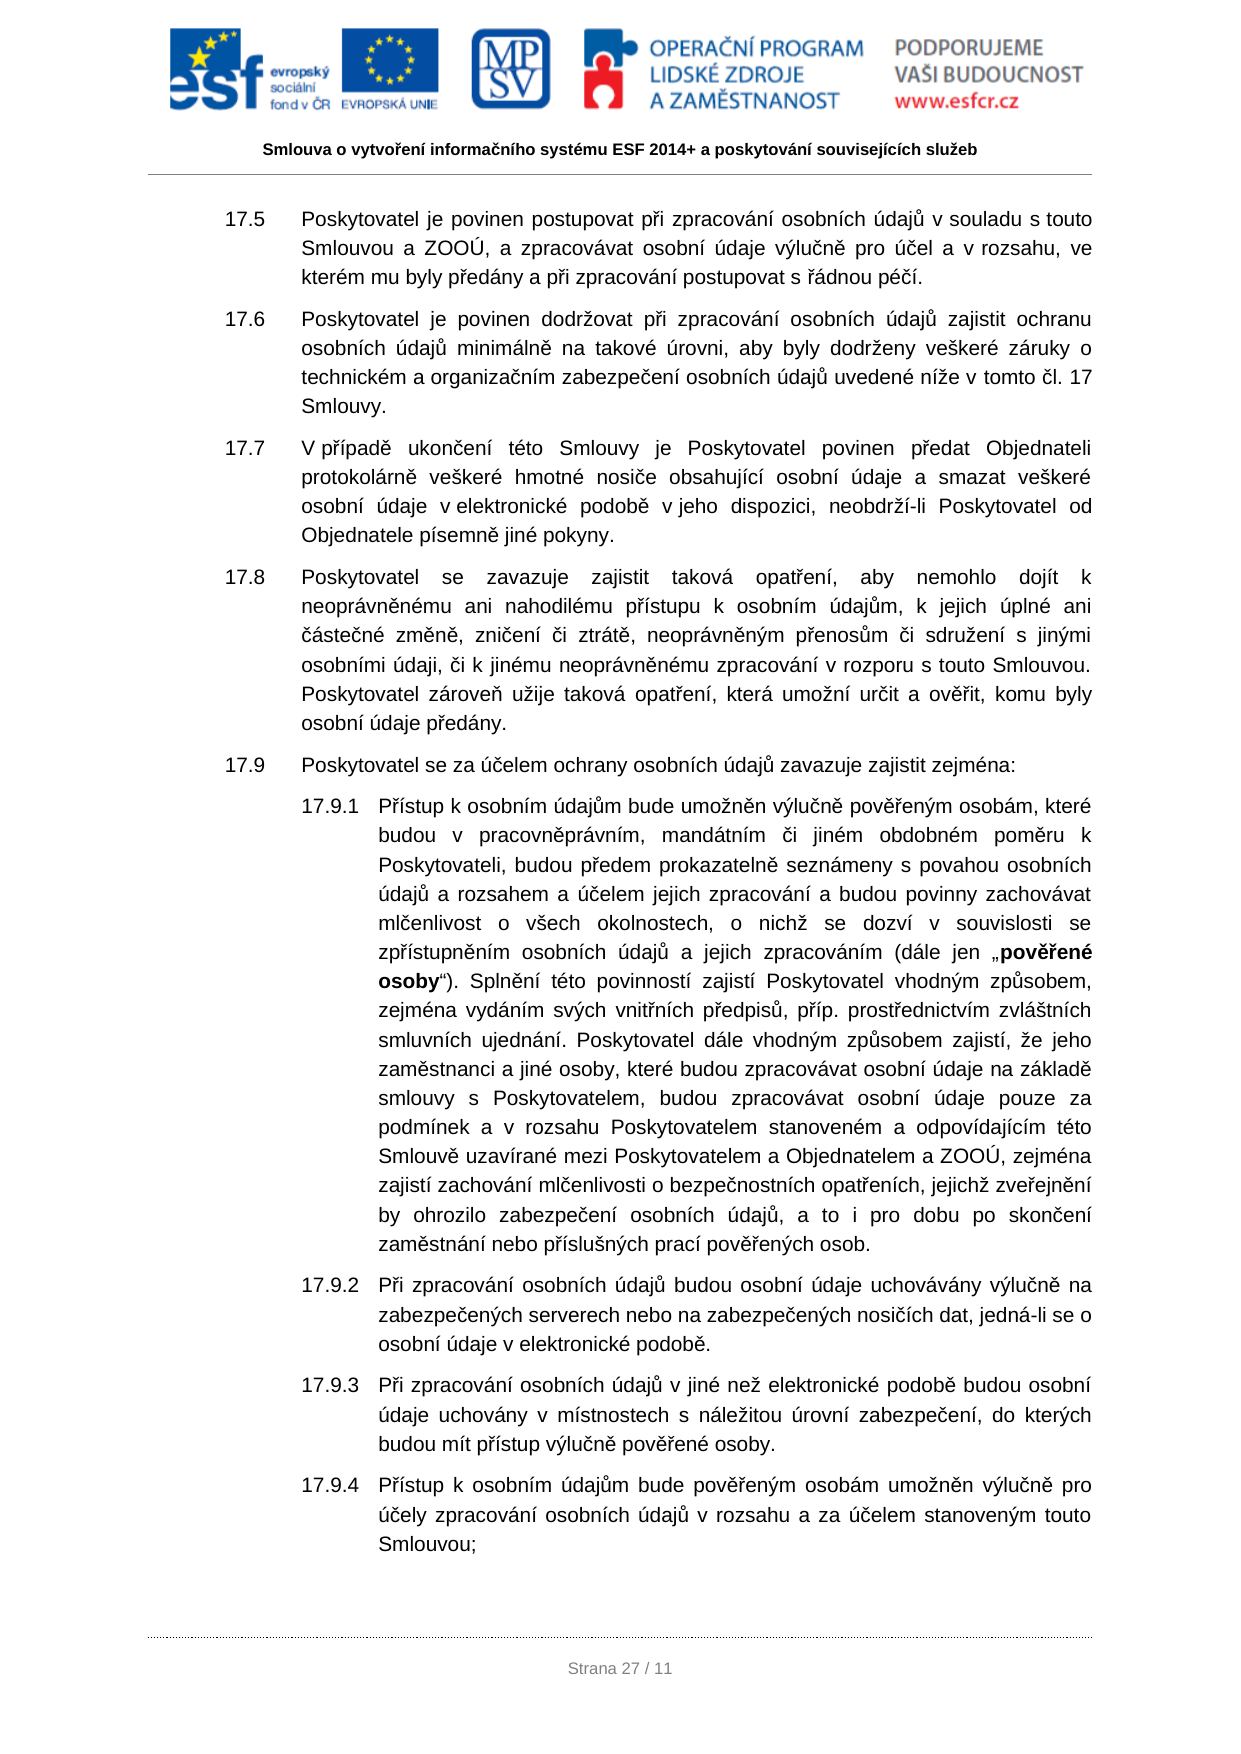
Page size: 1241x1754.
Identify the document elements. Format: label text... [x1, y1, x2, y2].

picture [156, 18, 1100, 128]
text V případě ukončení této Smlouvy je Poskytovatel povinen předat Objednateli protokolárně veškeré hmotné nosiče obsahující osobní údaje a smazat veškeré osobní údaje v elektronické podobě v jeho dispozici, neobdrží-li Poskytovatel od Objednatele písemně jiné pokyny. [224, 432, 1092, 549]
list Přístup k osobním údajům bude pověřeným osobám umožněn výlučně pro účely zpracování osobních údajů v rozsahu a za účelem stanoveným touto Smlouvou; [301, 1469, 1092, 1557]
list Přístup k osobním údajům bude umožněn výlučně pověřeným osobám, které budou v pracovněprávním, mandátním či jiném obdobném poměru k Poskytovateli, budou předem prokazatelně seznámeny s povahou osobních údajů a rozsahem a účelem jejich zpracování a budou povinny zachovávat mlčenlivost o všech okolnostech, o nichž se dozví v souvislosti se zpřístupněním osobních údajů a jejich zpracováním (dále jen „pověřené osoby“). Splnění této povinností zajistí Poskytovatel vhodným způsobem, zejména vydáním svých vnitřních předpisů, příp. prostřednictvím zvláštních smluvních ujednání. Poskytovatel dále vhodným způsobem zajistí, že jeho zaměstnanci a jiné osoby, které budou zpracovávat osobní údaje na základě smlouvy s Poskytovatelem, budou zpracovávat osobní údaje pouze za podmínek a v rozsahu Poskytovatelem stanoveném a odpovídajícím této Smlouvě uzavírané mezi Poskytovatelem a Objednatelem a ZOOÚ, zejména zajistí zachování mlčenlivosti o bezpečnostních opatřeních, jejichž zveřejnění by ohrozilo zabezpečení osobních údajů, a to i pro dobu po skončení zaměstnání nebo příslušných prací pověřených osob. [301, 790, 1092, 1257]
text Poskytovatel je povinen dodržovat při zpracování osobních údajů zajistit ochranu osobních údajů minimálně na takové úrovni, aby byly dodrženy veškeré záruky o technickém a organizačním zabezpečení osobních údajů uvedené níže v tomto čl. 17 Smlouvy. [224, 303, 1092, 419]
list Při zpracování osobních údajů v jiné než elektronické podobě budou osobní údaje uchovány v místnostech s náležitou úrovní zabezpečení, do kterých budou mít přístup výlučně pověřené osoby. [301, 1369, 1092, 1457]
list Při zpracování osobních údajů budou osobní údaje uchovávány výlučně na zabezpečených serverech nebo na zabezpečených nosičích dat, jedná-li se o osobní údaje v elektronické podobě. [301, 1269, 1092, 1357]
text Poskytovatel je povinen postupovat při zpracování osobních údajů v souladu s touto Smlouvou a ZOOÚ, a zpracovávat osobní údaje výlučně pro účel a v rozsahu, ve kterém mu byly předány a při zpracování postupovat s řádnou péčí. [224, 203, 1092, 290]
text Poskytovatel se zavazuje zajistit taková opatření, aby nemohlo dojít k neoprávněnému ani nahodilému přístupu k osobním údajům, k jejich úplné ani částečné změně, zničení či ztrátě, neoprávněným přenosům či sdružení s jinými osobními údaji, či k jinému neoprávněnému zpracování v rozporu s touto Smlouvou. Poskytovatel zároveň užije taková opatření, která umožní určit a ověřit, komu byly osobní údaje předány. [224, 561, 1092, 736]
text Poskytovatel se za účelem ochrany osobních údajů zavazuje zajistit zejména: [224, 749, 1092, 778]
